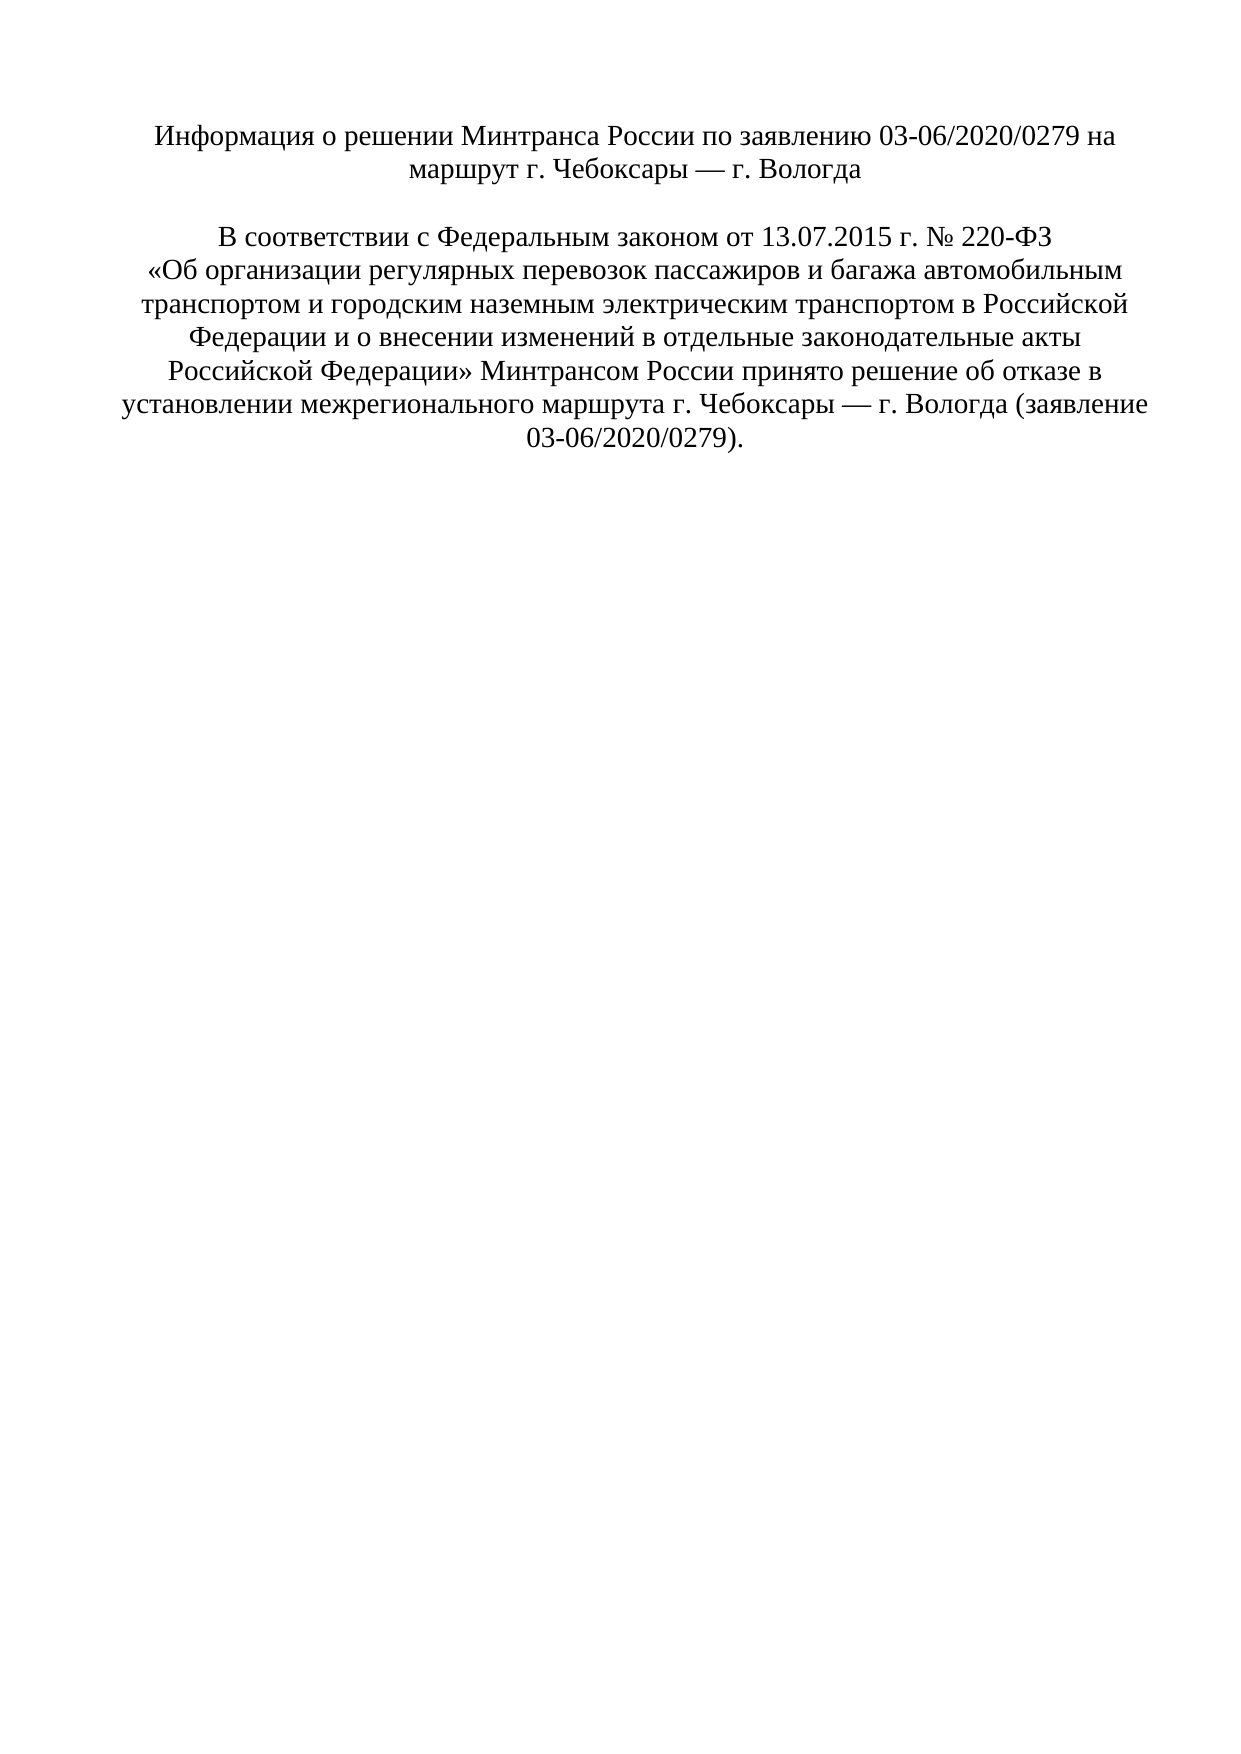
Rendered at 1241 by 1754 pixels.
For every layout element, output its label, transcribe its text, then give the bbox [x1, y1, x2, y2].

text В соответствии с Федеральным законом от 13.07.2015 г. № 220-ФЗ «Об организации регулярных перевозок пассажиров и багажа автомобильным транспортом и городским наземным электрическим транспортом в Российской Федерации и о внесении изменений в отдельные законодательные акты Российской Федерации» Минтрансом России принято решение об отказе в установлении межрегионального маршрута г. Чебоксары — г. Вологда (заявление 03-06/2020/0279). [118, 219, 1152, 453]
text Информация о решении Минтранса России по заявлению 03-06/2020/0279 на маршрут г. Чебоксары — г. Вологда [118, 118, 1152, 185]
